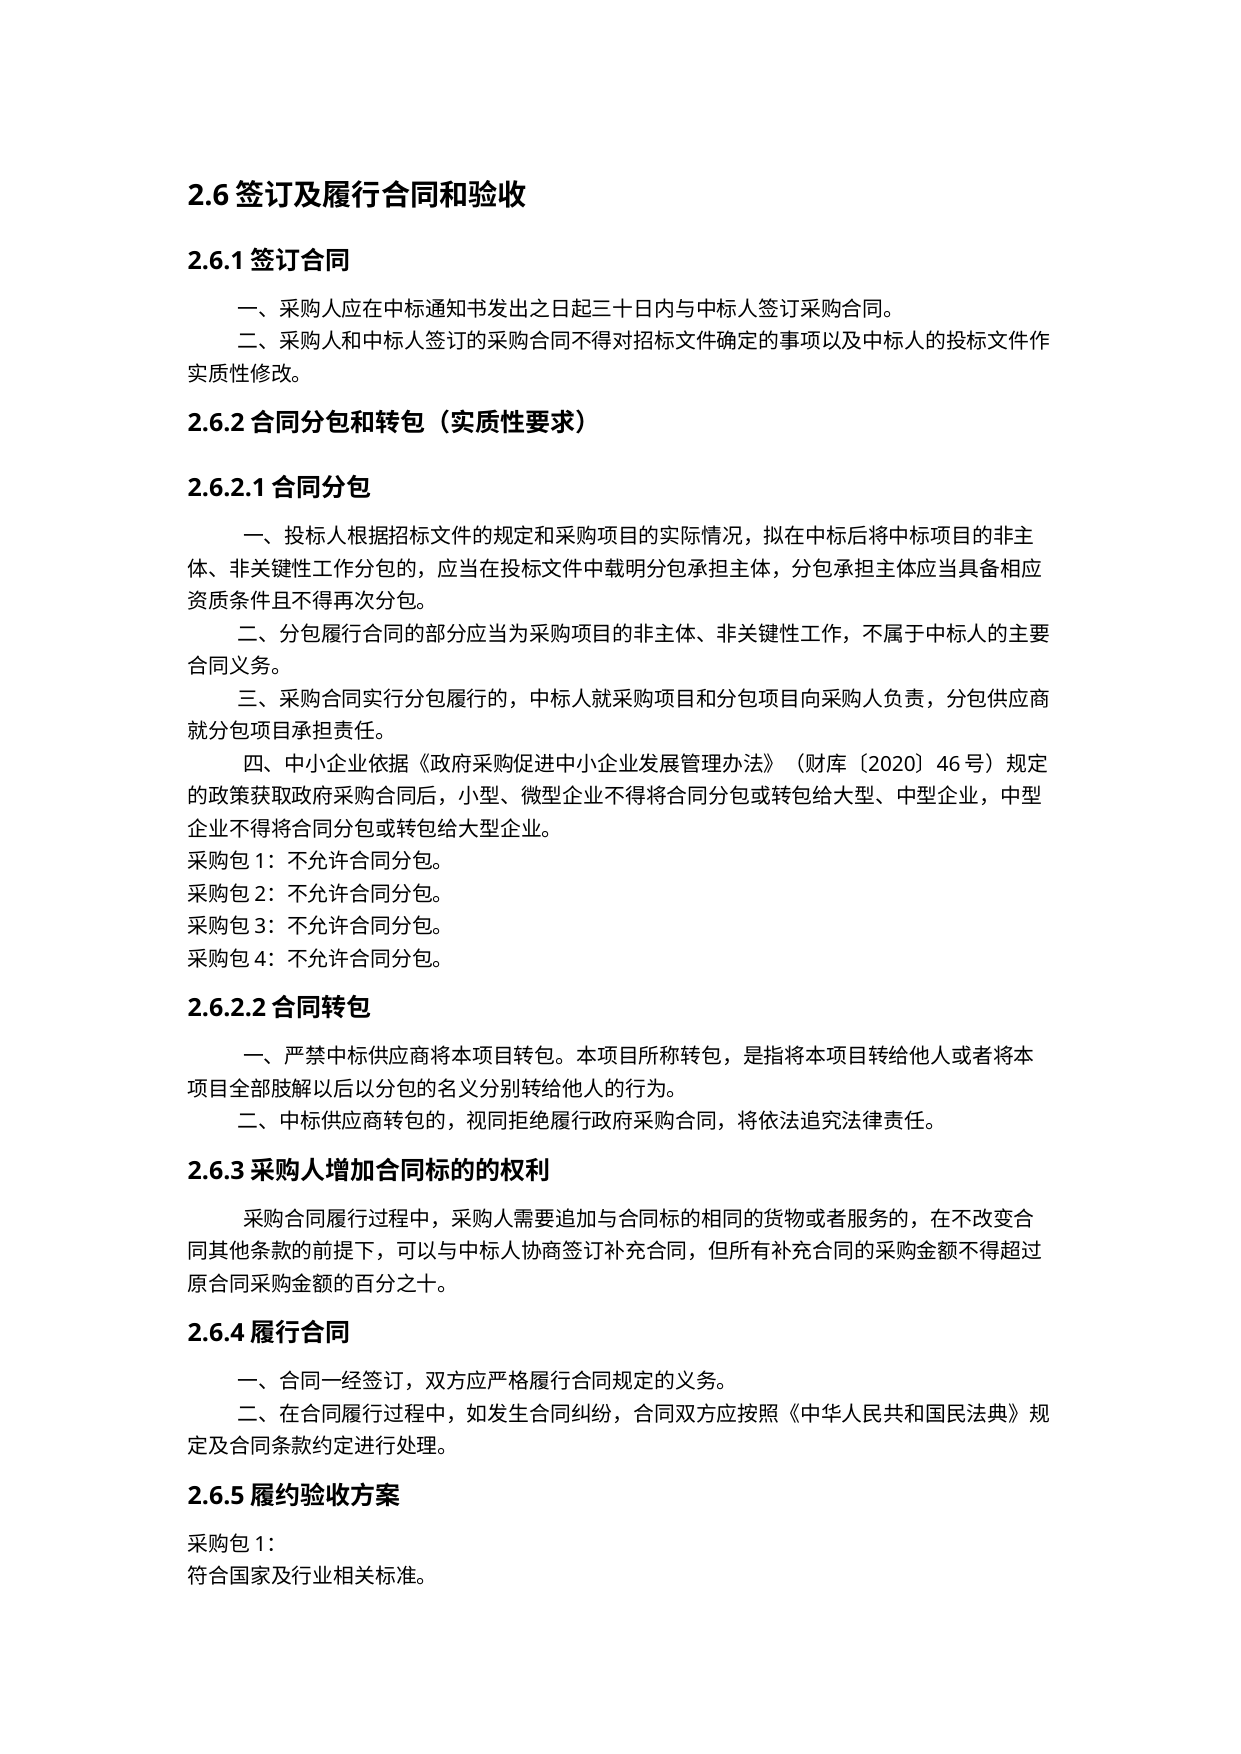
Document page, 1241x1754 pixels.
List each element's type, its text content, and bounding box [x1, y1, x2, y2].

text 采购包2：不允许合同分包。 [187, 877, 1053, 909]
text 2.6.2.2合同转包 [187, 974, 1053, 1039]
text 四、中小企业依据《政府采购促进中小企业发展管理办法》（财库〔2020〕46号）规定的政策获取政府采购合同后，小型、微型企业不得将合同分包或转包给大型、中型企业，中型企业不得将合同分包或转包给大型企业。 [187, 747, 1053, 844]
text 2.6.2.1合同分包 [187, 454, 1053, 519]
text 一、合同一经签订，双方应严格履行合同规定的义务。 [187, 1364, 1053, 1397]
text 采购包4：不允许合同分包。 [187, 942, 1053, 974]
text 一、采购人应在中标通知书发出之日起三十日内与中标人签订采购合同。 [187, 292, 1053, 324]
text 二、在合同履行过程中，如发生合同纠纷，合同双方应按照《中华人民共和国民法典》规定及合同条款约定进行处理。 [187, 1397, 1053, 1462]
text 2.6.4履行合同 [187, 1299, 1053, 1364]
text 采购包1： [187, 1527, 1053, 1559]
text 二、分包履行合同的部分应当为采购项目的非主体、非关键性工作，不属于中标人的主要合同义务。 [187, 617, 1053, 682]
text 二、采购人和中标人签订的采购合同不得对招标文件确定的事项以及中标人的投标文件作实质性修改。 [187, 324, 1053, 389]
text 一、严禁中标供应商将本项目转包。本项目所称转包，是指将本项目转给他人或者将本项目全部肢解以后以分包的名义分别转给他人的行为。 [187, 1039, 1053, 1104]
text 一、投标人根据招标文件的规定和采购项目的实际情况，拟在中标后将中标项目的非主体、非关键性工作分包的，应当在投标文件中载明分包承担主体，分包承担主体应当具备相应资质条件且不得再次分包。 [187, 519, 1053, 617]
text 采购包1：不允许合同分包。 [187, 844, 1053, 877]
text 二、中标供应商转包的，视同拒绝履行政府采购合同，将依法追究法律责任。 [187, 1104, 1053, 1137]
text 采购合同履行过程中，采购人需要追加与合同标的相同的货物或者服务的，在不改变合同其他条款的前提下，可以与中标人协商签订补充合同，但所有补充合同的采购金额不得超过原合同采购金额的百分之十。 [187, 1202, 1053, 1299]
text 采购包3：不允许合同分包。 [187, 909, 1053, 942]
text 符合国家及行业相关标准。 [187, 1559, 1053, 1592]
text 2.6签订及履行合同和验收 [187, 162, 1053, 227]
text 2.6.3采购人增加合同标的的权利 [187, 1137, 1053, 1202]
text 2.6.1签订合同 [187, 227, 1053, 292]
text 三、采购合同实行分包履行的，中标人就采购项目和分包项目向采购人负责，分包供应商就分包项目承担责任。 [187, 682, 1053, 747]
text 2.6.2合同分包和转包（实质性要求） [187, 389, 1053, 454]
text 2.6.5履约验收方案 [187, 1462, 1053, 1527]
